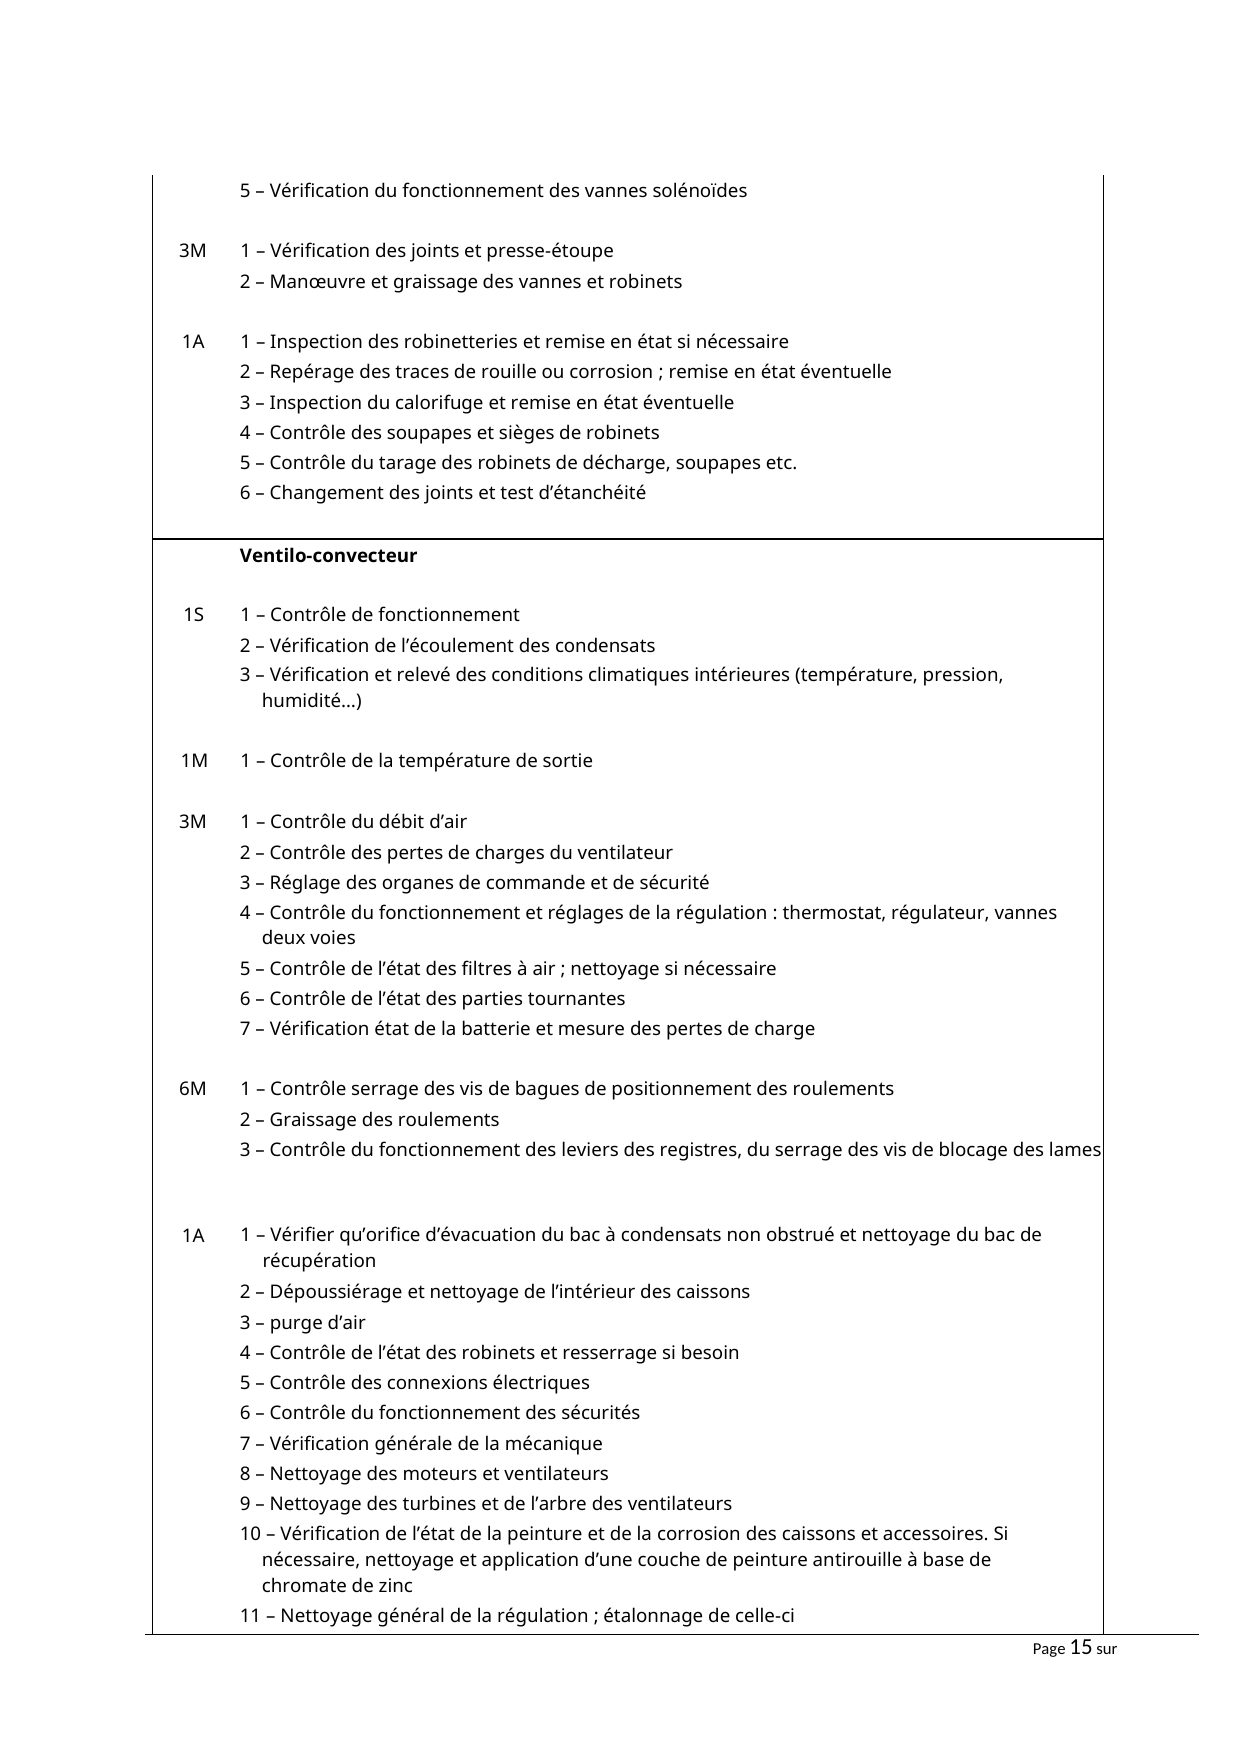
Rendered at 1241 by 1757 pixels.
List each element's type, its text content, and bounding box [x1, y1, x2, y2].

table_cell 2 – Contrôle des pertes de charges du ventilateur [153, 839, 1103, 868]
table_cell 1 – Contrôle de fonctionnement [223, 586, 1103, 631]
table_cell 1S [153, 586, 223, 631]
table_cell 4 – Contrôle des soupapes et sièges de robinets [153, 419, 1103, 449]
table_cell 1 – Inspection des robinetteries et remise en état si nécessaire [223, 313, 1103, 358]
table_cell 1A [153, 1207, 223, 1278]
table_cell 5 – Contrôle du tarage des robinets de décharge, soupapes etc. [153, 449, 1103, 479]
table_cell 10 – Vérification de l’état de la peinture et de la corrosion des caissons et accessoires. Si nécessaire, nettoyage et application d’une couche de peinture antirouille à base de chromate de zinc [153, 1520, 1103, 1602]
table_cell Ventilo-convecteur [153, 540, 1103, 586]
table_cell 3 – purge d’air [153, 1309, 1103, 1339]
table_cell 1A [153, 313, 223, 358]
table_cell 3 – Inspection du calorifuge et remise en état éventuelle [153, 389, 1103, 419]
table_cell 2 – Graissage des roulements [153, 1106, 1103, 1136]
table_cell 3 – Réglage des organes de commande et de sécurité [153, 869, 1103, 898]
table_cell 1 – Contrôle de la température de sortie [223, 733, 1103, 793]
table_cell 1 – Vérifier qu’orifice d’évacuation du bac à condensats non obstrué et nettoyage du bac de récupération [223, 1207, 1103, 1278]
table_cell 1 – Vérification des joints et presse-étoupe [223, 223, 1103, 268]
table_cell 5 – Contrôle des connexions électriques [153, 1369, 1103, 1399]
table_cell 11 – Nettoyage général de la régulation ; étalonnage de celle-ci [153, 1602, 1103, 1634]
table_cell 2 – Dépoussiérage et nettoyage de l’intérieur des caissons [153, 1278, 1103, 1309]
table_cell 6M [153, 1060, 223, 1106]
table_cell 6 – Changement des joints et test d’étanchéité [153, 479, 1103, 538]
table_cell 3 – Vérification et relevé des conditions climatiques intérieures (température, pression, humidité…) [153, 661, 1103, 733]
table_cell 3M [153, 223, 223, 268]
table_cell 2 – Vérification de l’écoulement des condensats [153, 631, 1103, 661]
table_cell 3 – Contrôle du fonctionnement des leviers des registres, du serrage des vis de blocage des lames [153, 1136, 1103, 1207]
table_cell 2 – Repérage des traces de rouille ou corrosion ; remise en état éventuelle [153, 358, 1103, 388]
table_cell 1M [153, 733, 223, 793]
table_cell 1 – Contrôle serrage des vis de bagues de positionnement des roulements [223, 1060, 1103, 1106]
table_cell 6 – Contrôle de l’état des parties tournantes [153, 985, 1103, 1015]
table_cell 9 – Nettoyage des turbines et de l’arbre des ventilateurs [153, 1490, 1103, 1519]
table_cell 2 – Manœuvre et graissage des vannes et robinets [153, 268, 1103, 313]
table_cell 5 – Contrôle de l’état des filtres à air ; nettoyage si nécessaire [153, 955, 1103, 985]
table_header 5 – Vérification du fonctionnement des vannes solénoïdes [153, 175, 1103, 223]
table_cell 4 – Contrôle du fonctionnement et réglages de la régulation : thermostat, régulateur, vannes deux voies [153, 899, 1103, 955]
table_cell 8 – Nettoyage des moteurs et ventilateurs [153, 1459, 1103, 1489]
table_cell 7 – Vérification état de la batterie et mesure des pertes de charge [153, 1015, 1103, 1060]
table_cell 4 – Contrôle de l’état des robinets et resserrage si besoin [153, 1339, 1103, 1369]
table_cell 3M [153, 793, 223, 838]
table_cell 6 – Contrôle du fonctionnement des sécurités [153, 1399, 1103, 1429]
table_cell 7 – Vérification générale de la mécanique [153, 1429, 1103, 1459]
table_cell 1 – Contrôle du débit d’air [223, 793, 1103, 838]
